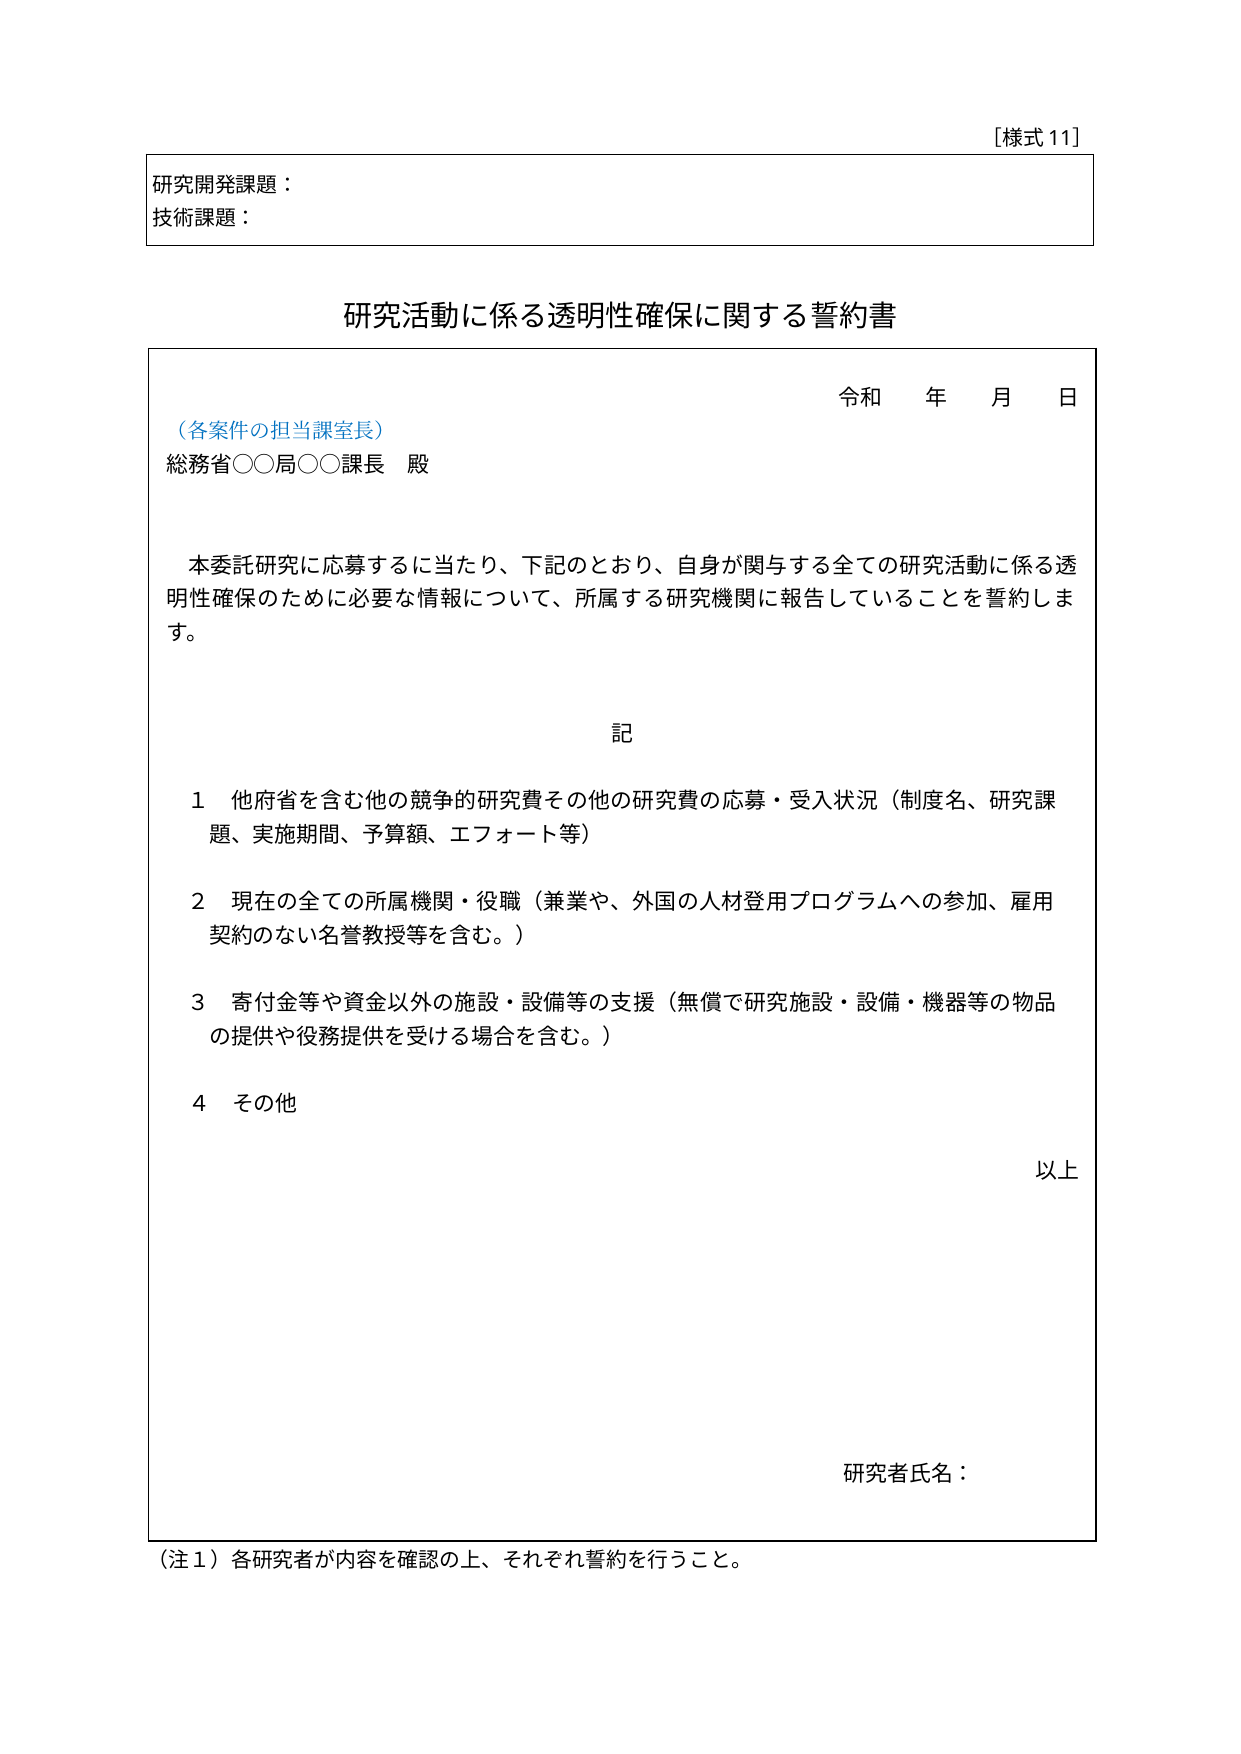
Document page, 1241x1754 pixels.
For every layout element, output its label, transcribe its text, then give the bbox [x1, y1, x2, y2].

subtitle 研究活動に係る透明性確保に関する誓約書 [148, 280, 1092, 347]
text （注１）各研究者が内容を確認の上、それぞれ誓約を行うこと。 [148, 1542, 1092, 1575]
text ［様式11］ [148, 120, 1092, 153]
table_header 令和 年 月 日 （各案件の担当課室長） 総務省○○局○○課長 殿 本委託研究に応募するに当たり、下記のとおり、自身が関与する全ての研究活動に係る透明性確保のために必要な情報について、所属する研究機関に報告していることを誓約します。 記 １ 他府省を含む他の競争的研究費その他の研究費の応募・受入状況（制度名、研究課題、実施期間、予算額、エフォート等） ２ 現在の全ての所属機関・役職（兼業や、外国の人材登用プログラムへの参加、雇用契約のない名誉教授等を含む。） ３ 寄付金等や資金以外の施設・設備等の支援（無償で研究施設・設備・機器等の物品の提供や役務提供を受ける場合を含む。） ４ その他 以上 研究者氏名： [149, 349, 1095, 1540]
table_header 研究開発課題： 技術課題： [147, 155, 1093, 245]
